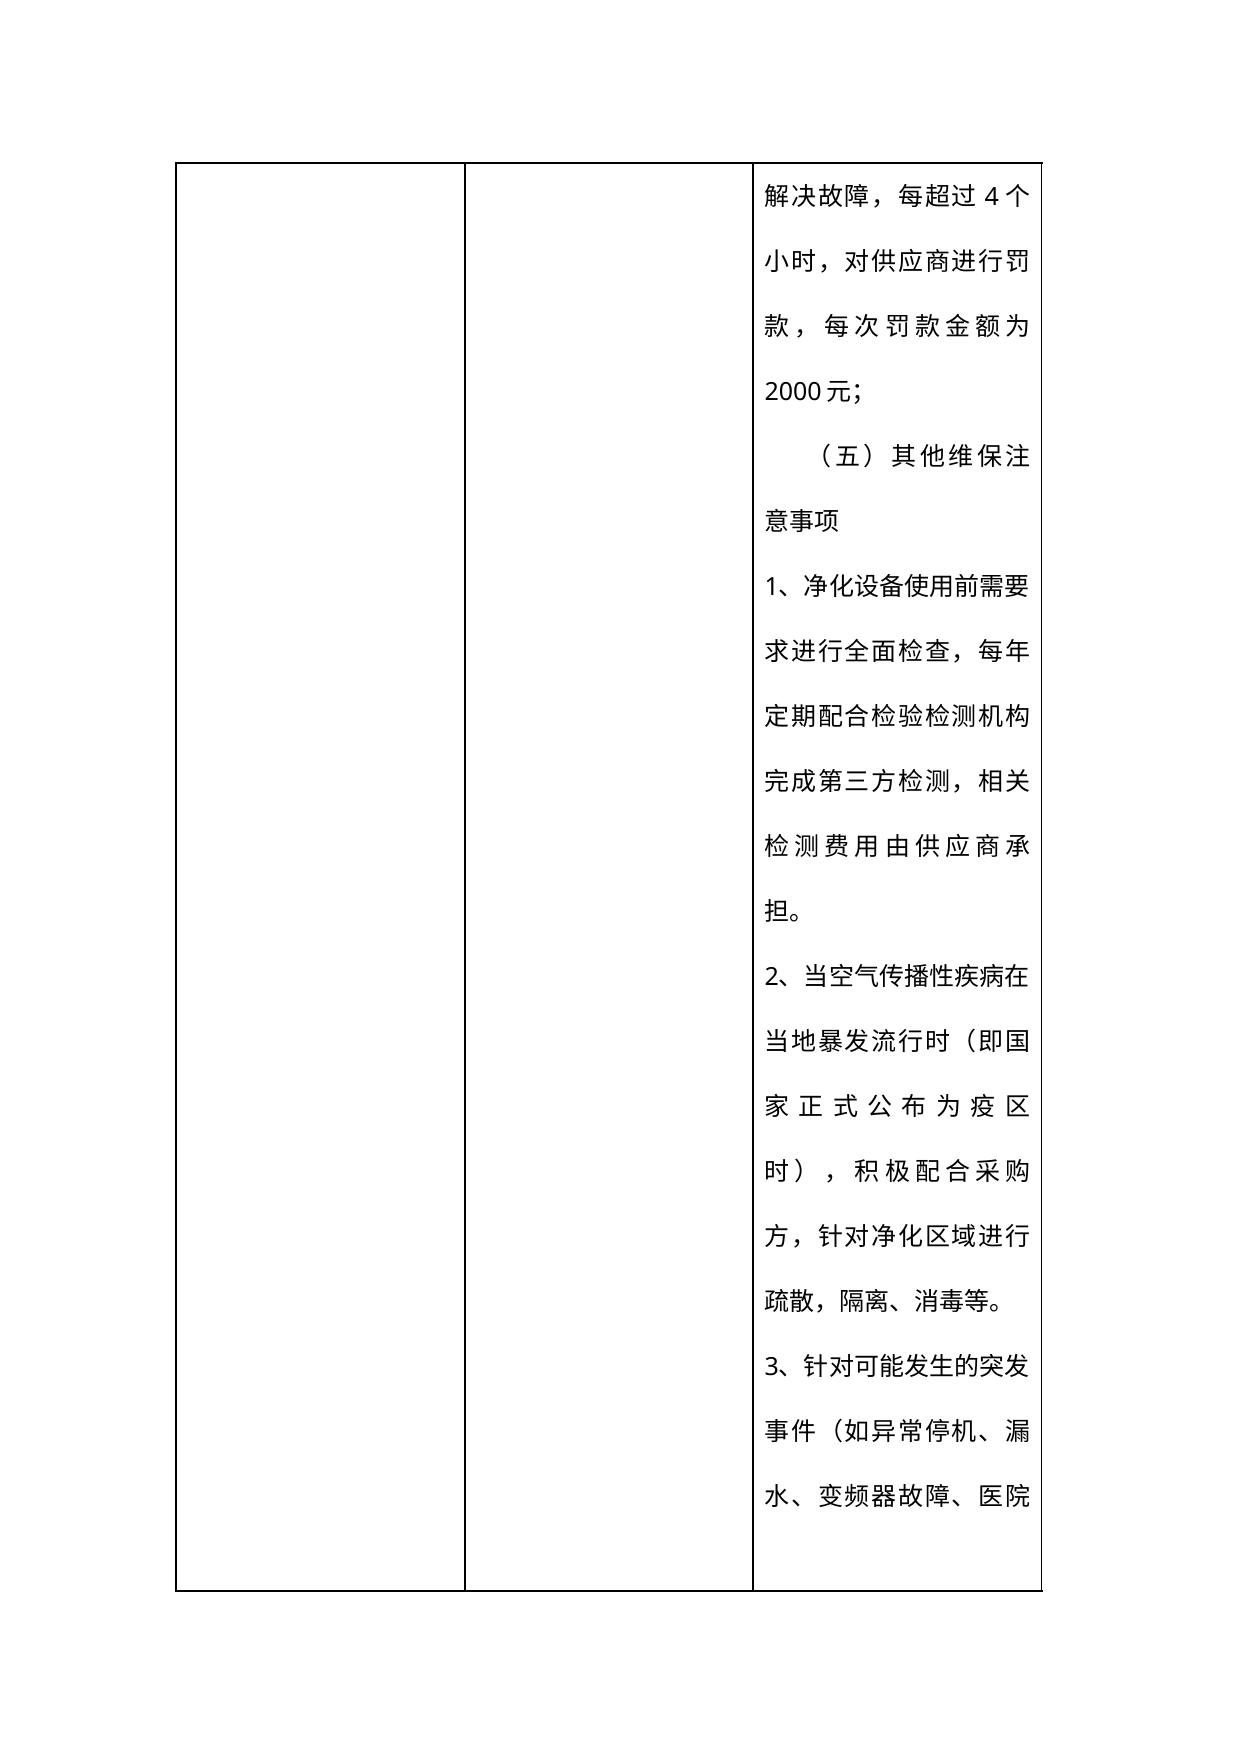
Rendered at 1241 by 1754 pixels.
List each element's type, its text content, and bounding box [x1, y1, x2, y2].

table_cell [754, 164, 1041, 1590]
table_cell [466, 164, 752, 1590]
table_cell 1 [177, 164, 464, 1590]
